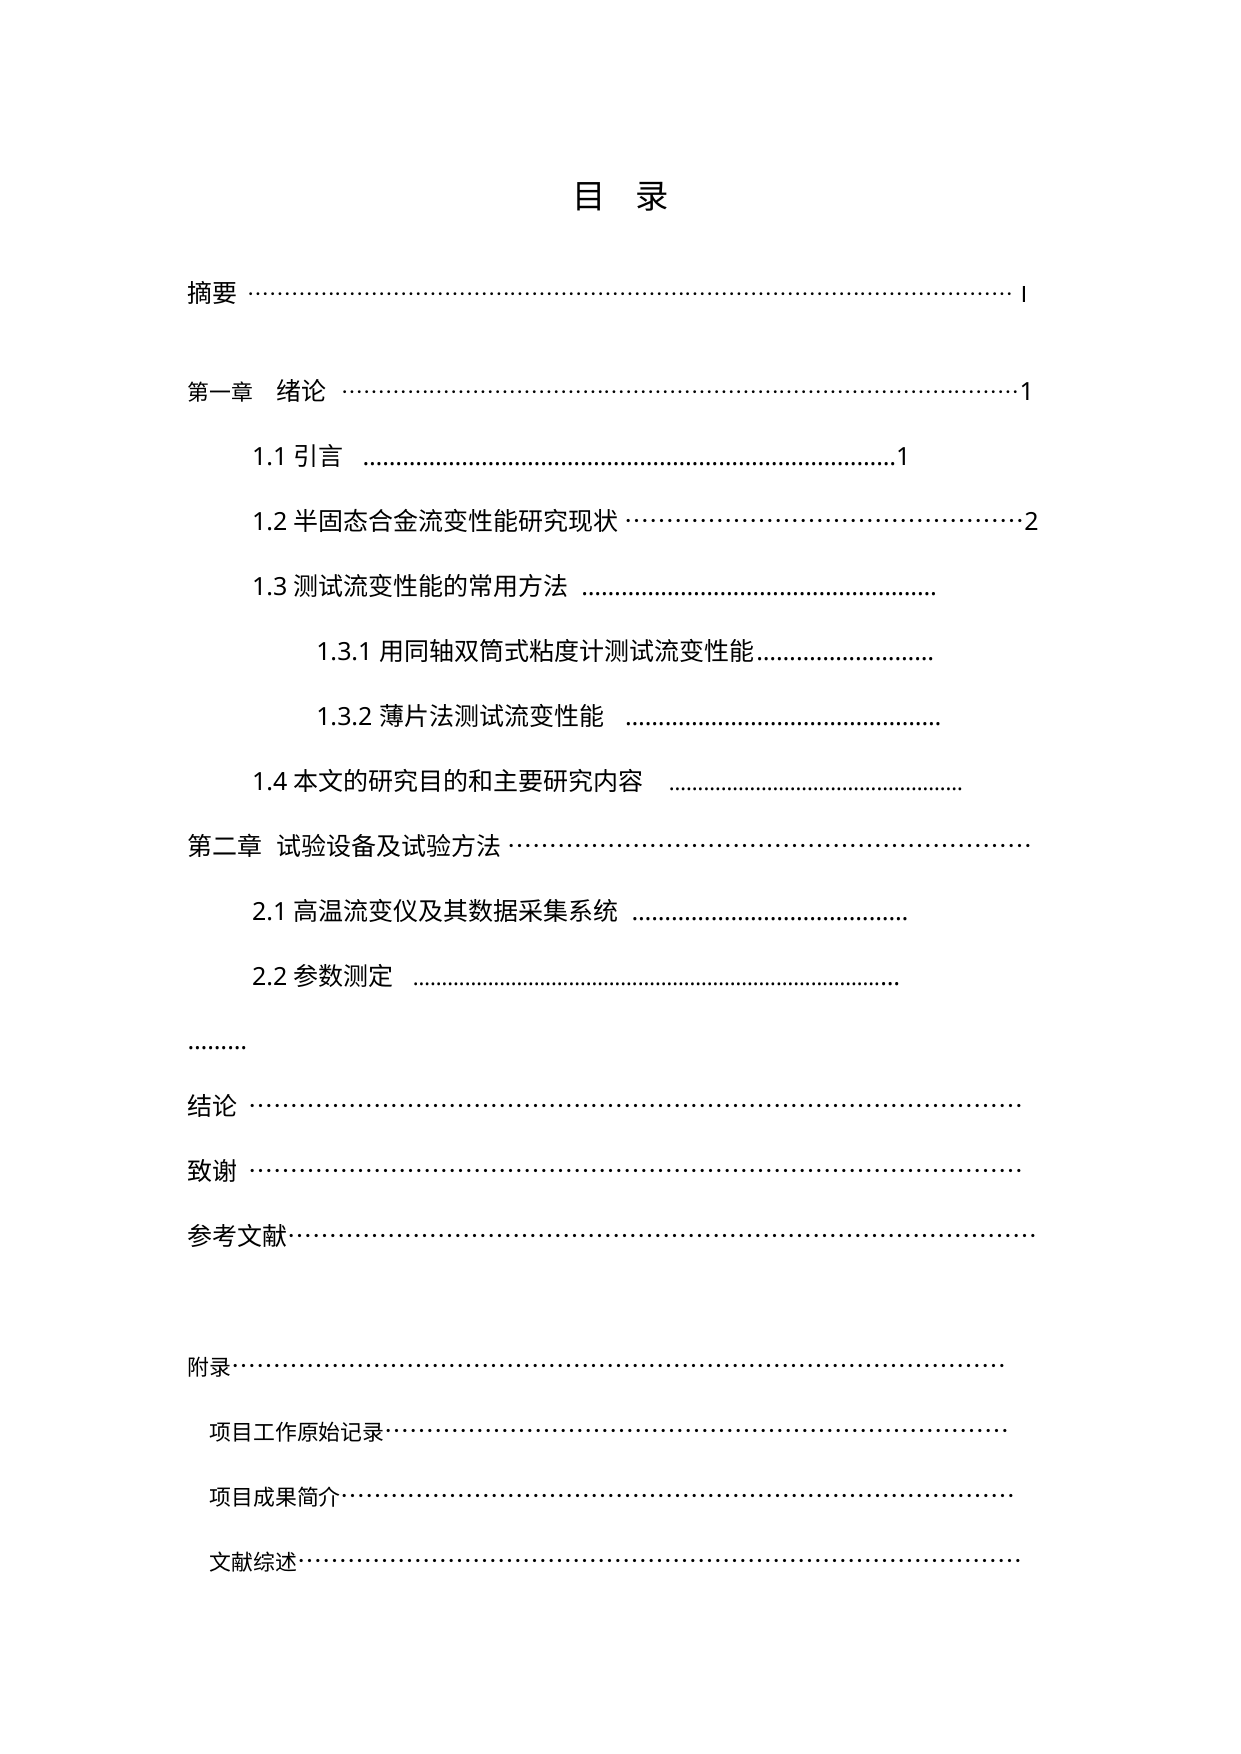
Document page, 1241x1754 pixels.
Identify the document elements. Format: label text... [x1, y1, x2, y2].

text 目 录 [187, 162, 1053, 227]
text 摘要 ……………………………………………………………………………………………Ⅰ [187, 259, 1053, 324]
text 附录………………………………………………………………………………… [187, 1332, 1053, 1397]
text 1.4 本文的研究目的和主要研究内容 …………………………………………… [187, 747, 1053, 812]
text ……… [187, 1007, 1053, 1072]
text 参考文献……………………………………………………………………………… [187, 1202, 1053, 1267]
text 1.2 半固态合金流变性能研究现状 …………………………………………2 [187, 487, 1053, 552]
text 项目成果简介……………………………………………………………………… [209, 1462, 1053, 1527]
text 1.3.2 薄片法测试流变性能 ………………………………………… [187, 682, 1053, 747]
text 1.3 测试流变性能的常用方法 ……………………………………………… [187, 552, 1053, 617]
text 致谢 ………………………………………………………………………………… [187, 1137, 1053, 1202]
text 2.2 参数测定 ………………………………………………………………………… [187, 942, 1053, 1007]
text 文献综述…………………………………………………………………………… [209, 1527, 1053, 1592]
list 试验设备及试验方法 ……………………………………………………… [187, 812, 1053, 877]
text 1.3.1 用同轴双筒式粘度计测试流变性能 ……………………… [187, 617, 1053, 682]
text 结论 ………………………………………………………………………………… [187, 1072, 1053, 1137]
text 项目工作原始记录………………………………………………………………… [209, 1397, 1053, 1462]
text 1.1 引言 ………………………………………………………………………1 [187, 422, 1053, 487]
list 绪论 …………………………………………………………………………………1 [187, 357, 1053, 422]
text 2.1 高温流变仪及其数据采集系统 …………………………………… [187, 877, 1053, 942]
